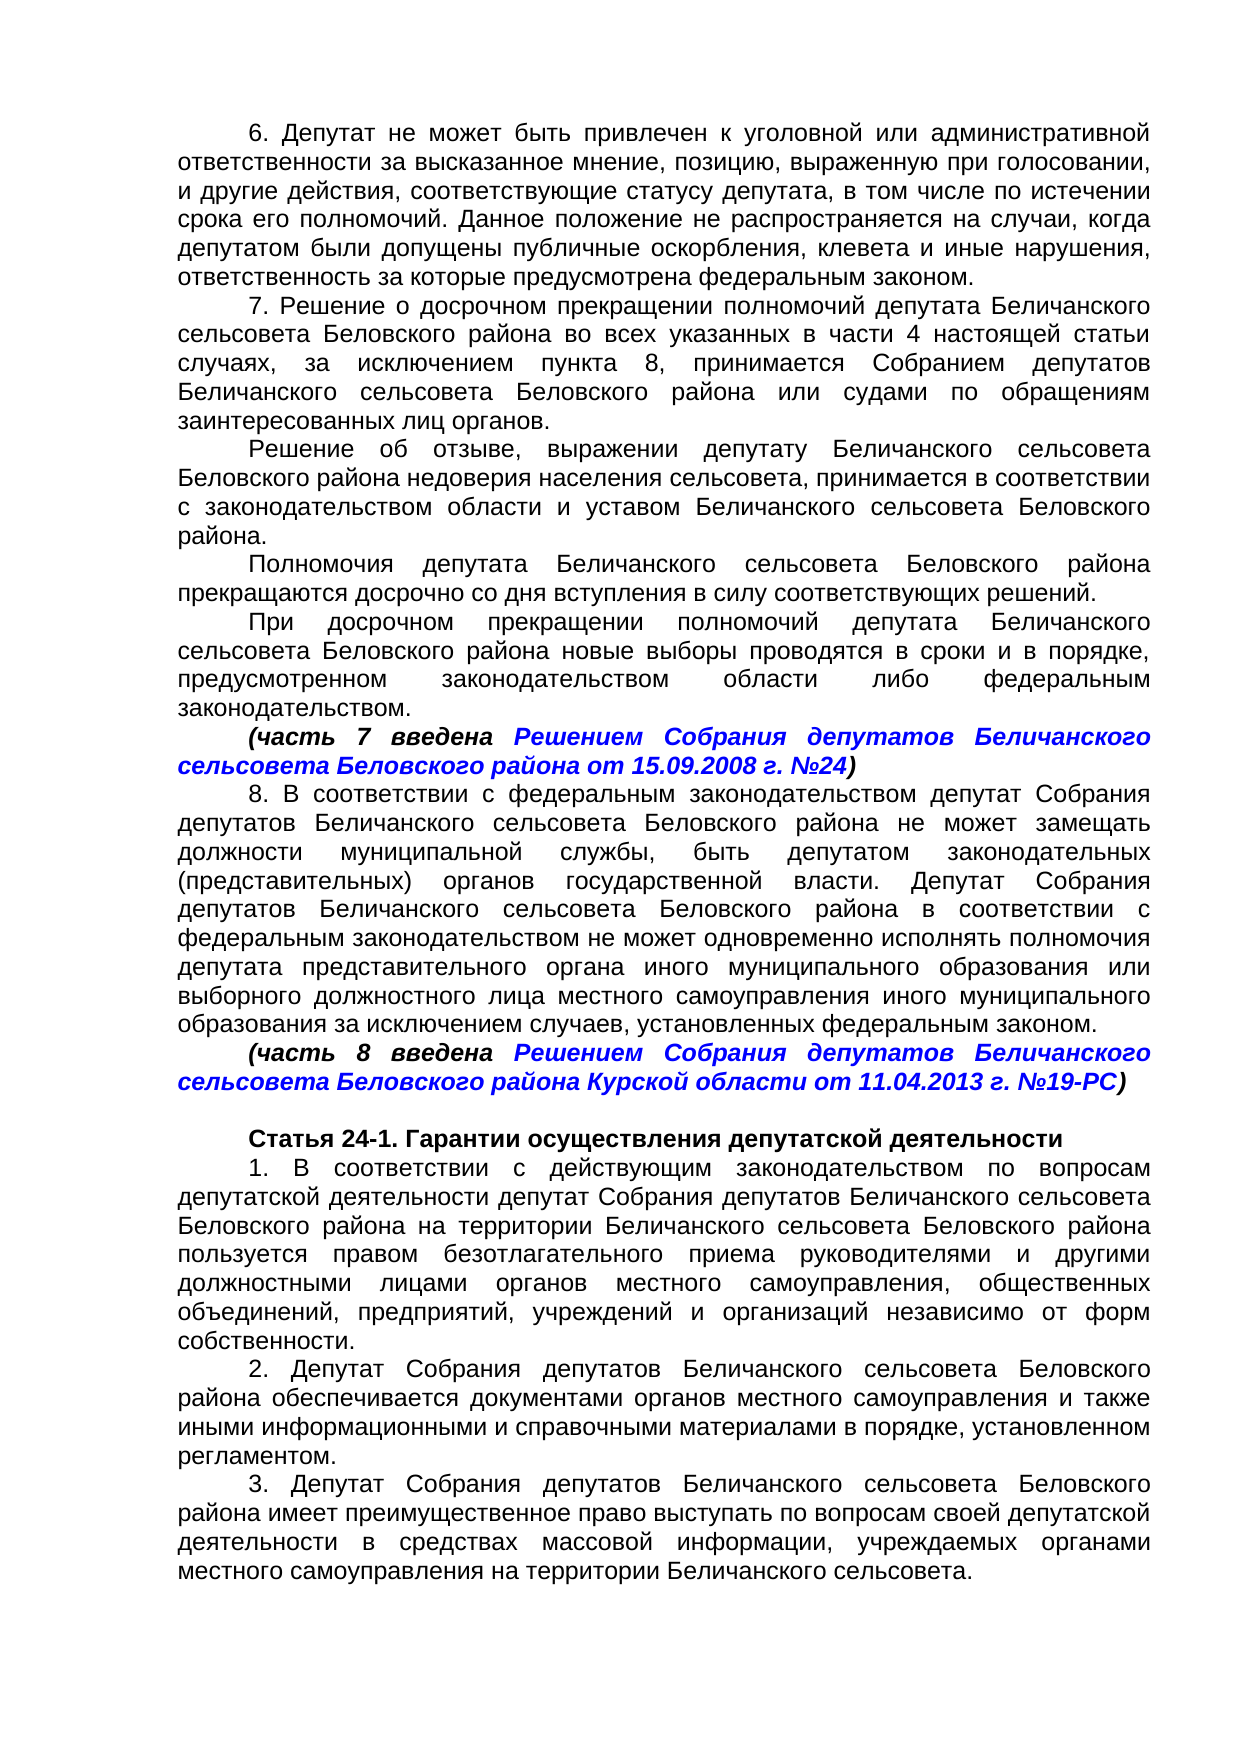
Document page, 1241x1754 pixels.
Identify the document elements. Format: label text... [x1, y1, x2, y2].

text 8. В соответствии с федеральным законодательством депутат Собрания депутатов Беличанского сельсовета Беловского района не может замещать должности муниципальной службы, быть депутатом законодательных (представительных) органов государственной власти. Депутат Собрания депутатов Беличанского сельсовета Беловского района в соответствии с федеральным законодательством не может одновременно исполнять полномочия депутата представительного органа иного муниципального образования или выборного должностного лица местного самоуправления иного муниципального образования за исключением случаев, установленных федеральным законом. [177, 779, 1152, 1038]
text Полномочия депутата Беличанского сельсовета Беловского района прекращаются досрочно со дня вступления в силу соответствующих решений. [177, 549, 1152, 607]
text 7. Решение о досрочном прекращении полномочий депутата Беличанского сельсовета Беловского района во всех указанных в части 4 настоящей статьи случаях, за исключением пункта 8, принимается Собранием депутатов Беличанского сельсовета Беловского района или судами по обращениям заинтересованных лиц органов. [177, 291, 1152, 434]
text 2. Депутат Собрания депутатов Беличанского сельсовета Беловского района обеспечивается документами органов местного самоуправления и также иными информационными и справочными материалами в порядке, установленном регламентом. [177, 1354, 1152, 1469]
text 1. В соответствии с действующим законодательством по вопросам депутатской деятельности депутат Собрания депутатов Беличанского сельсовета Беловского района на территории Беличанского сельсовета Беловского района пользуется правом безотлагательного приема руководителями и другими должностными лицами органов местного самоуправления, общественных объединений, предприятий, учреждений и организаций независимо от форм собственности. [177, 1153, 1152, 1354]
text (часть 8 введена Решением Собрания депутатов Беличанского сельсовета Беловского района Курской области от 11.04.2013 г. №19-РС) [177, 1038, 1152, 1096]
text 3. Депутат Собрания депутатов Беличанского сельсовета Беловского района имеет преимущественное право выступать по вопросам своей депутатской деятельности в средствах массовой информации, учреждаемых органами местного самоуправления на территории Беличанского сельсовета. [177, 1469, 1152, 1584]
text 6. Депутат не может быть привлечен к уголовной или административной ответственности за высказанное мнение, позицию, выраженную при голосовании, и другие действия, соответствующие статусу депутата, в том числе по истечении срока его полномочий. Данное положение не распространяется на случаи, когда депутатом были допущены публичные оскорбления, клевета и иные нарушения, ответственность за которые предусмотрена федеральным законом. [177, 118, 1152, 291]
text При досрочном прекращении полномочий депутата Беличанского сельсовета Беловского района новые выборы проводятся в сроки и в порядке, предусмотренном законодательством области либо федеральным законодательством. [177, 607, 1152, 722]
subtitle Статья 24-1. Гарантии осуществления депутатской деятельности [177, 1124, 1152, 1153]
text Решение об отзыве, выражении депутату Беличанского сельсовета Беловского района недоверия населения сельсовета, принимается в соответствии с законодательством области и уставом Беличанского сельсовета Беловского района. [177, 434, 1152, 549]
text (часть 7 введена Решением Собрания депутатов Беличанского сельсовета Беловского района от 15.09.2008 г. №24) [177, 722, 1152, 779]
